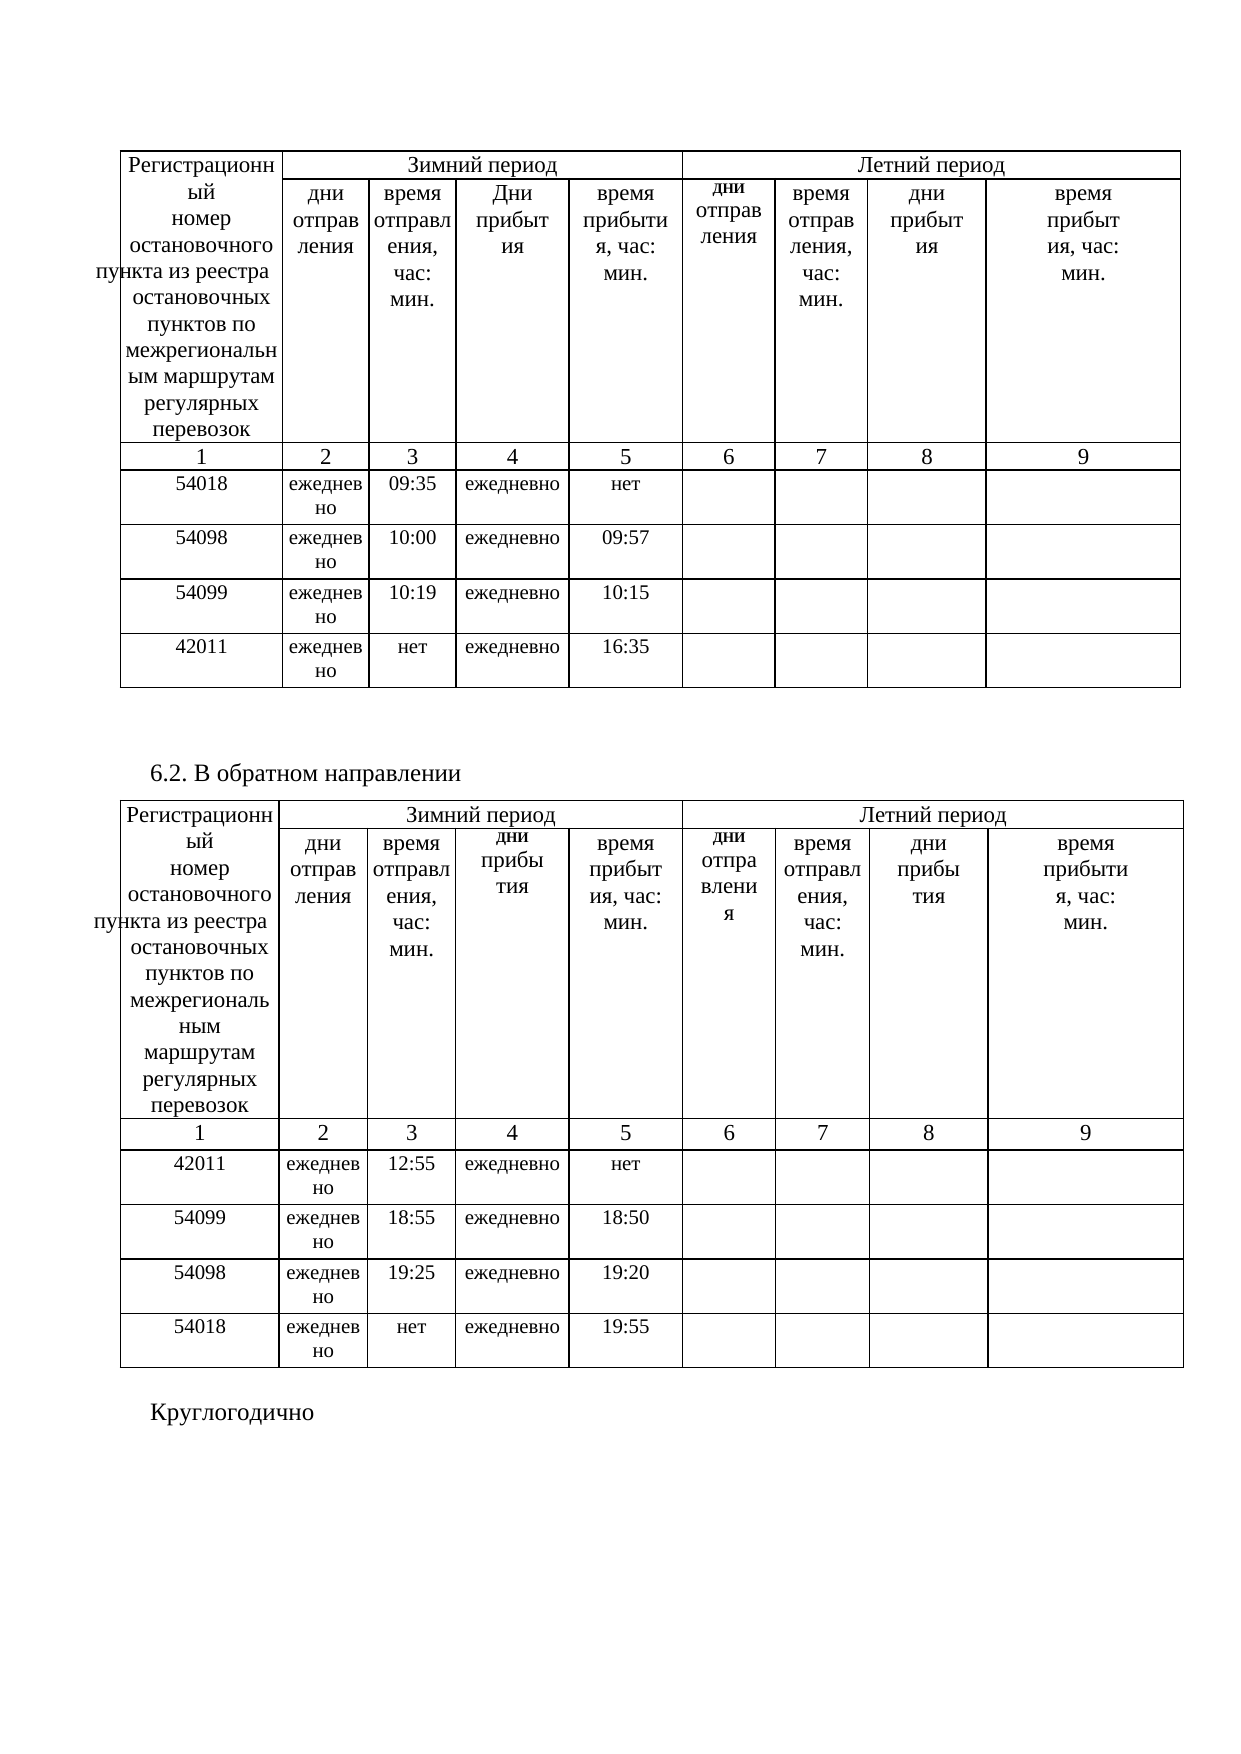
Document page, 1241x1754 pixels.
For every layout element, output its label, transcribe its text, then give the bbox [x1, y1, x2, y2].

table_cell [683, 525, 774, 578]
table_cell ежедневно [457, 634, 568, 687]
table_cell время отправл ения, час: мин. [368, 829, 455, 1117]
table_cell 10:00 [370, 525, 455, 578]
table_cell [683, 471, 774, 524]
table_cell 19:20 [570, 1260, 682, 1312]
table_cell дни отправ ления [280, 829, 367, 1117]
table_cell время прибыт ия, час: мин. [987, 180, 1180, 441]
table_cell 2 [280, 1119, 367, 1149]
table_cell ДНИ прибы тия [456, 829, 568, 1117]
table_cell 4 [456, 1119, 568, 1149]
table_cell [683, 1260, 775, 1312]
table_cell ежедневно [280, 1205, 367, 1258]
table_cell время отправ ления, час: мин. [776, 180, 867, 441]
table_cell 18:55 [368, 1205, 455, 1258]
table_cell 3 [370, 443, 455, 469]
table_header Зимний период [283, 152, 682, 178]
table_cell [683, 580, 774, 632]
table_cell 2 [283, 443, 368, 469]
table_cell [868, 580, 985, 632]
table_cell ежедневно [283, 580, 368, 632]
table_cell [683, 1314, 775, 1367]
table_cell 54018 [121, 471, 282, 524]
table_cell [870, 1314, 987, 1367]
table_cell 09:35 [370, 471, 455, 524]
table_cell ДНИ отпра влени я [683, 829, 775, 1117]
table_cell [989, 1314, 1183, 1367]
table_cell [868, 471, 985, 524]
table_cell 42011 [121, 1151, 278, 1204]
table_cell 8 [868, 443, 985, 469]
table_cell [989, 1205, 1183, 1258]
table_cell 8 [870, 1119, 987, 1149]
table_cell 54099 [121, 1205, 278, 1258]
table_cell [776, 580, 867, 632]
table_cell 12:55 [368, 1151, 455, 1204]
table_cell ежедневно [456, 1314, 568, 1367]
text 6.2. В обратном направлении [150, 758, 1090, 787]
table_cell дни прибыт ия [868, 180, 985, 441]
table_cell ежедневно [283, 471, 368, 524]
table_cell [683, 634, 774, 687]
table_cell 9 [987, 443, 1180, 469]
text Круглогодично [150, 1397, 1090, 1426]
table_cell 4 [457, 443, 568, 469]
table_cell 10:15 [570, 580, 682, 632]
table_cell 5 [570, 443, 682, 469]
table_cell [870, 1205, 987, 1258]
table_cell дни прибы тия [870, 829, 987, 1117]
table_cell 42011 [121, 634, 282, 687]
table_header Летний период [683, 801, 1183, 828]
table_cell ДНИ отправ ления [683, 180, 774, 441]
table_header Регистрационный номер остановочного пункта из реестра остановочных пунктов по межрегиональным маршрутам регулярных перевозок [121, 152, 282, 441]
table_cell [776, 525, 867, 578]
table_cell [776, 1314, 869, 1367]
table_cell 19:25 [368, 1260, 455, 1312]
table_cell 54099 [121, 580, 282, 632]
table_cell [870, 1260, 987, 1312]
table_cell 6 [683, 1119, 775, 1149]
table_cell ежедневно [280, 1314, 367, 1367]
table_cell ежедневно [457, 525, 568, 578]
table_cell [989, 1151, 1183, 1204]
table_cell 54098 [121, 1260, 278, 1312]
table_cell время отправл ения, час: мин. [370, 180, 455, 441]
table_cell [987, 580, 1180, 632]
table_cell 54098 [121, 525, 282, 578]
table_cell [987, 525, 1180, 578]
table_cell ежедневно [283, 525, 368, 578]
table_cell время прибыти я, час: мин. [570, 180, 682, 441]
table_cell [868, 525, 985, 578]
table_cell нет [570, 471, 682, 524]
table_cell ежедневно [457, 471, 568, 524]
table_cell 3 [368, 1119, 455, 1149]
table_cell [870, 1151, 987, 1204]
table_cell ежедневно [283, 634, 368, 687]
table_cell время отправл ения, час: мин. [776, 829, 869, 1117]
table_cell [776, 1205, 869, 1258]
table_cell 54018 [121, 1314, 278, 1367]
table_header Зимний период [280, 801, 682, 828]
table_cell 18:50 [570, 1205, 682, 1258]
table_cell [989, 1260, 1183, 1312]
table_cell ежедневно [456, 1151, 568, 1204]
table_cell [987, 634, 1180, 687]
table_cell [868, 634, 985, 687]
table_cell Дни прибыт ия [457, 180, 568, 441]
table_cell 9 [989, 1119, 1183, 1149]
table_cell 7 [776, 1119, 869, 1149]
table_cell время прибыти я, час: мин. [989, 829, 1183, 1117]
table_cell время прибыт ия, час: мин. [570, 829, 682, 1117]
table_cell [776, 1260, 869, 1312]
table_cell ежедневно [456, 1205, 568, 1258]
table_cell [683, 1151, 775, 1204]
table_cell 19:55 [570, 1314, 682, 1367]
table_cell [776, 471, 867, 524]
table_cell 6 [683, 443, 774, 469]
table_cell 09:57 [570, 525, 682, 578]
table_cell ежедневно [456, 1260, 568, 1312]
table_header Регистрационный номер остановочного пункта из реестра остановочных пунктов по межрегиональным маршрутам регулярных перевозок [121, 801, 278, 1117]
table_cell ежедневно [457, 580, 568, 632]
table_cell 1 [121, 1119, 278, 1149]
table_cell [987, 471, 1180, 524]
table_cell 10:19 [370, 580, 455, 632]
table_cell нет [370, 634, 455, 687]
table_cell ежедневно [280, 1260, 367, 1312]
table_cell ежедневно [280, 1151, 367, 1204]
table_header Летний период [683, 152, 1180, 178]
table_cell [683, 1205, 775, 1258]
table_cell 7 [776, 443, 867, 469]
table_cell 5 [570, 1119, 682, 1149]
table_cell нет [368, 1314, 455, 1367]
table_cell дни отправ ления [283, 180, 368, 441]
table_cell нет [570, 1151, 682, 1204]
table_cell [776, 634, 867, 687]
table_cell [776, 1151, 869, 1204]
table_cell 16:35 [570, 634, 682, 687]
table_cell 1 [121, 443, 282, 469]
